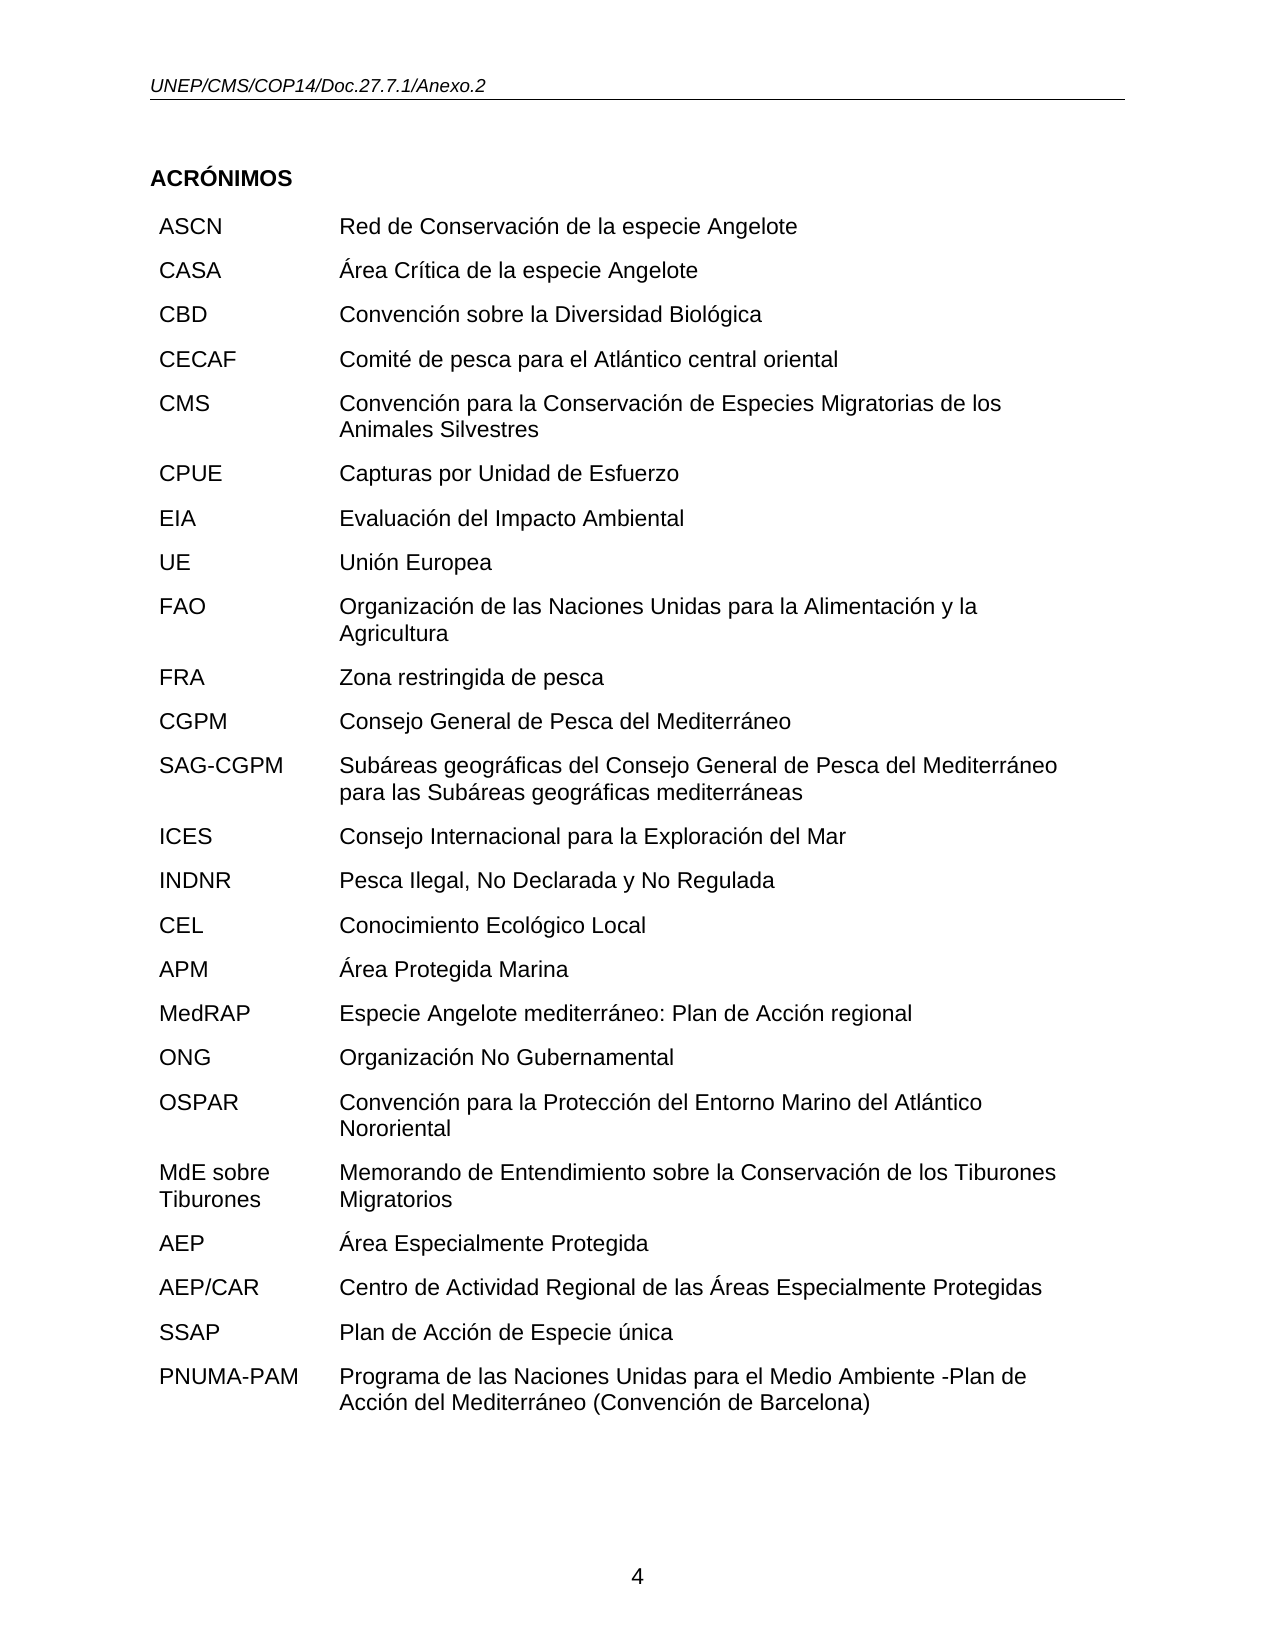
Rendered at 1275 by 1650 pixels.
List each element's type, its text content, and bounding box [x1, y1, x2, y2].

table_cell Subáreas geográficas del Consejo General de Pesca del Mediterráneo para las Subáreas geográficas mediterráneas [330, 744, 1089, 814]
table_cell Memorando de Entendimiento sobre la Conservación de los Tiburones Migratorios [330, 1150, 1089, 1221]
table_header Red de Conservación de la especie Angelote [330, 204, 1089, 248]
table_cell FAO [150, 584, 330, 655]
table_cell CEL [150, 903, 330, 947]
table_cell Programa de las Naciones Unidas para el Medio Ambiente -Plan de Acción del Mediterráneo (Convención de Barcelona) [330, 1354, 1089, 1424]
table_cell Pesca Ilegal, No Declarada y No Regulada [330, 858, 1089, 903]
table_cell AEP [150, 1221, 330, 1265]
table_cell SSAP [150, 1310, 330, 1354]
table_cell MdE sobre Tiburones [150, 1150, 330, 1221]
text ACRÓNIMOS [150, 165, 1125, 191]
table_cell APM [150, 947, 330, 991]
table_cell UE [150, 540, 330, 584]
table_cell Área Protegida Marina [330, 947, 1089, 991]
table_cell Área Especialmente Protegida [330, 1221, 1089, 1265]
table_cell CECAF [150, 337, 330, 381]
table_cell Organización No Gubernamental [330, 1035, 1089, 1080]
table_cell Evaluación del Impacto Ambiental [330, 496, 1089, 540]
table_cell CBD [150, 292, 330, 337]
table_cell INDNR [150, 858, 330, 903]
table_cell Convención sobre la Diversidad Biológica [330, 292, 1089, 337]
table_header ASCN [150, 204, 330, 248]
table_cell Organización de las Naciones Unidas para la Alimentación y la Agricultura [330, 584, 1089, 655]
table_cell Capturas por Unidad de Esfuerzo [330, 451, 1089, 496]
table_cell CMS [150, 381, 330, 451]
table_cell OSPAR [150, 1080, 330, 1150]
table_cell Consejo General de Pesca del Mediterráneo [330, 699, 1089, 743]
table_cell SAG-CGPM [150, 744, 330, 814]
table_cell Especie Angelote mediterráneo: Plan de Acción regional [330, 991, 1089, 1035]
table_cell Unión Europea [330, 540, 1089, 584]
table_cell Zona restringida de pesca [330, 655, 1089, 699]
table_cell CASA [150, 248, 330, 292]
table_cell Plan de Acción de Especie única [330, 1310, 1089, 1354]
table_cell ONG [150, 1035, 330, 1080]
table_cell Conocimiento Ecológico Local [330, 903, 1089, 947]
table_cell AEP/CAR [150, 1265, 330, 1309]
table_cell PNUMA-PAM [150, 1354, 330, 1424]
table_cell Convención para la Conservación de Especies Migratorias de los Animales Silvestres [330, 381, 1089, 451]
table_cell EIA [150, 496, 330, 540]
table_cell FRA [150, 655, 330, 699]
table_cell Convención para la Protección del Entorno Marino del Atlántico Nororiental [330, 1080, 1089, 1150]
table_cell MedRAP [150, 991, 330, 1035]
table_cell ICES [150, 814, 330, 858]
table_cell Comité de pesca para el Atlántico central oriental [330, 337, 1089, 381]
table_cell CGPM [150, 699, 330, 743]
table_cell Centro de Actividad Regional de las Áreas Especialmente Protegidas [330, 1265, 1089, 1309]
table_cell Área Crítica de la especie Angelote [330, 248, 1089, 292]
table_cell CPUE [150, 451, 330, 496]
table_cell Consejo Internacional para la Exploración del Mar [330, 814, 1089, 858]
